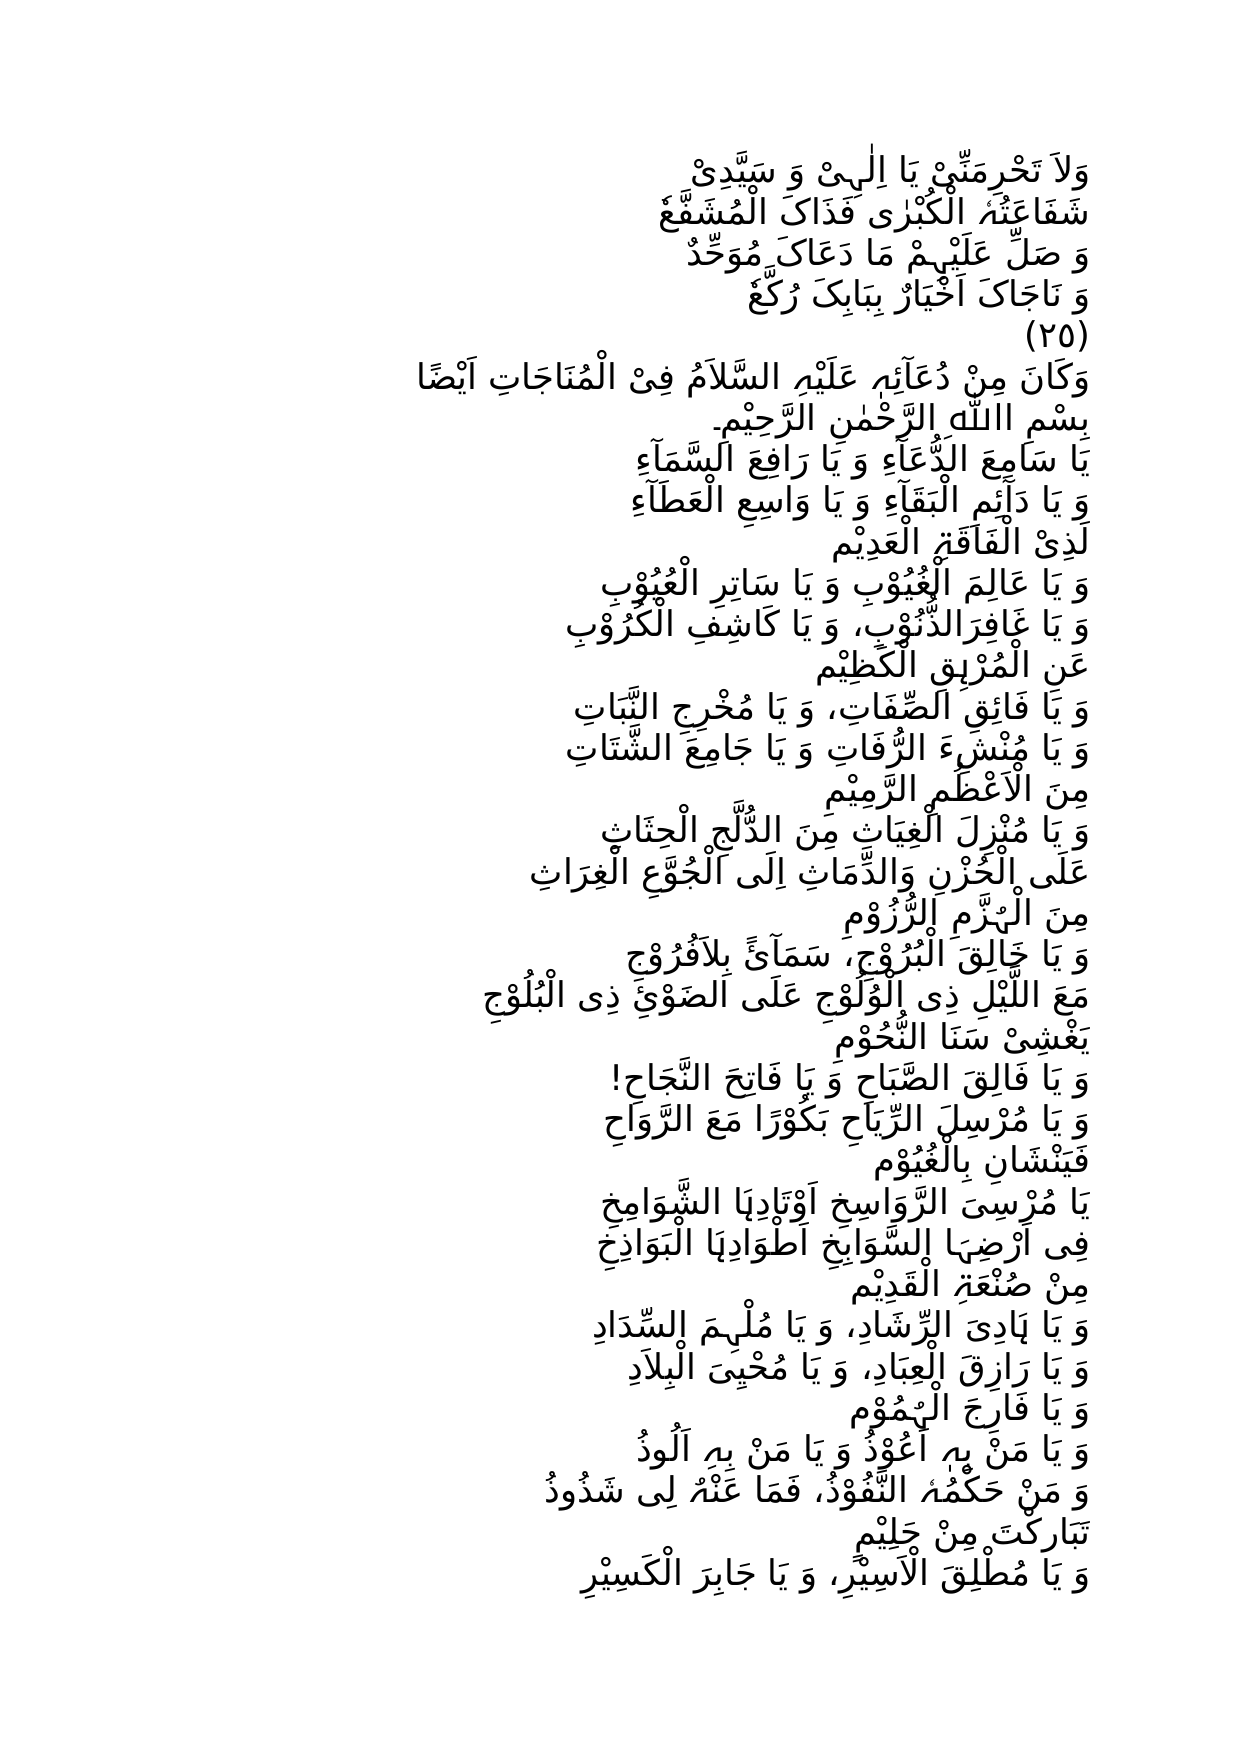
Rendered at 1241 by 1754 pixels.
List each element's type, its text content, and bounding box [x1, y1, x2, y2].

text وَ یَا رَازِقَ الْعِبَادِ، وَ یَا مُحْیِیَ الْبِلاَدِ [150, 1346, 1090, 1387]
text وَ یَا مَنْ بِہٖ اَعُوْذُ وَ یَا مَنْ بِہِ اَلُوذُ [150, 1429, 1090, 1470]
text تَبَارکْتَ مِنْ حَلِیْمٍ [150, 1511, 1090, 1552]
text یَغْشِیْ سَنَا النُّحُوْمِ [150, 1016, 1090, 1057]
text وَ مَنْ حَکْمُہٗ النَّفُوْذُ، فَمَا عَنْہُ لِی شَذُوذُ [150, 1470, 1090, 1511]
text وَ یَا خَالِقَ الْبُرُوْجِ، سَمَآئً بِلاَفُرُوْجِ [150, 934, 1090, 975]
text یَا مُرْسِیَ الرَّوَاسِخِ اَوْتَادِہَا الشَّوَامِخِ [150, 1181, 1090, 1222]
text فَیَنْشَانِ بِالْغُیُوْم [150, 1140, 1090, 1181]
text مِنَ الْاَعْظُمِ الرَّمِیْمِ [150, 769, 1090, 810]
text وَ یَا عَالِمَ الْغُیُوْبِ وَ یَا سَاتِرِ الْعُیُوْبِ [150, 562, 1090, 604]
text فِی اَرْضِہَا السَّوَابِخِ اَطْوَادِہَا الْبَوَاذِخِ [150, 1222, 1090, 1264]
text لَذِیْ الْفَاقَۃِ الْعَدِیْم [150, 521, 1090, 562]
text وَ یَا فَالِقَ الصَّبَاحِ وَ یَا فَاتِحَ النَّجَاحِ! [150, 1057, 1090, 1099]
text عَلَی الْحُزْنِ وَالدِّمَاثِ اِلَی الْجُوَّعِ الْغِرَاثِ [150, 851, 1090, 892]
text مِنْ صُنْعَۃِ الْقَدِیْم [150, 1264, 1090, 1305]
text وَ یَا فَائِقِ الصِّفَاتِ، وَ یَا مُخْرِجِ النَّبَاتِ [150, 686, 1090, 727]
text وَ یَا دَآئِمِ الْبَقَآءِ وَ یَا وَاسِعِ الْعَطَآءِ [150, 480, 1090, 521]
text یَا سَامِعَ الدُّعَآءِ وَ یَا رَافِعَ السَّمَآءِ [150, 439, 1090, 480]
text وَ یَا غَافِرَالذُّنُوْبِ، وَ یَا کَاشِفِ الْکُرُوْبِ [150, 604, 1090, 645]
text وَ نَاجَاکَ اَخْیَارٌ بِبَابِکَ رُکَّعٗ [150, 274, 1090, 315]
text وَکَانَ مِنْ دُعَآئِہٖ عَلَیْہِ السَّلاَمُ فِیْ الْمُنَاجَاتِ اَیْضًا [150, 356, 1090, 397]
text (٢٥) [150, 315, 1090, 356]
text مَعَ اللَّیْلِ ذِی الْوُلُوْجِ عَلَی الضَوْئِ ذِی الْبُلُوْجِ [150, 975, 1090, 1016]
text وَ یَا فَارِجَ الْہُمُوْم [150, 1387, 1090, 1429]
text وَ یَا ہَادِیَ الرِّشَادِ، وَ یَا مُلْہِمَ السِّدَادِ [150, 1305, 1090, 1346]
text وَ یَا مُطْلِقَ الْاَسِیْرِ، وَ یَا جَابِرَ الْکَسِیْرِ [150, 1552, 1090, 1594]
text وَ یَا مُرْسِلَ الرِّیَاحِ بَکُوْرًا مَعَ الرَّوَاحِ [150, 1099, 1090, 1140]
text عَنِ الْمُرْہِقِ الْکَظِیْم [150, 645, 1090, 686]
text شَفَاعَتُہٗ الْکُبْرٰی فَذَاکَ الْمُشَفَّعٗ [150, 191, 1090, 232]
text وَ یَا مُنْشِءَ الرُّفَاتِ وَ یَا جَامِعَ الشَّتَاتِ [150, 727, 1090, 769]
text بِسْمِ اﷲِ الرَّحْمٰنِ الرَّحِیْمِ۔ [150, 397, 1090, 439]
text وَلاَ تَحْرِمَنِّیْ یَا اِلٰہِیْ وَ سَیَّدِیْ [150, 150, 1090, 191]
text مِنَ الْہُزَّمِ الرُّزُوْمِ [150, 892, 1090, 934]
text وَ صَلِّ عَلَیْہِمْ مَا دَعَاکَ مُوَحِّدٌ [150, 232, 1090, 274]
text وَ یَا مُنْزِلَ الْغِیَاثِ مِنَ الدُّلَّجِ الْحِثَاثِ [150, 810, 1090, 851]
